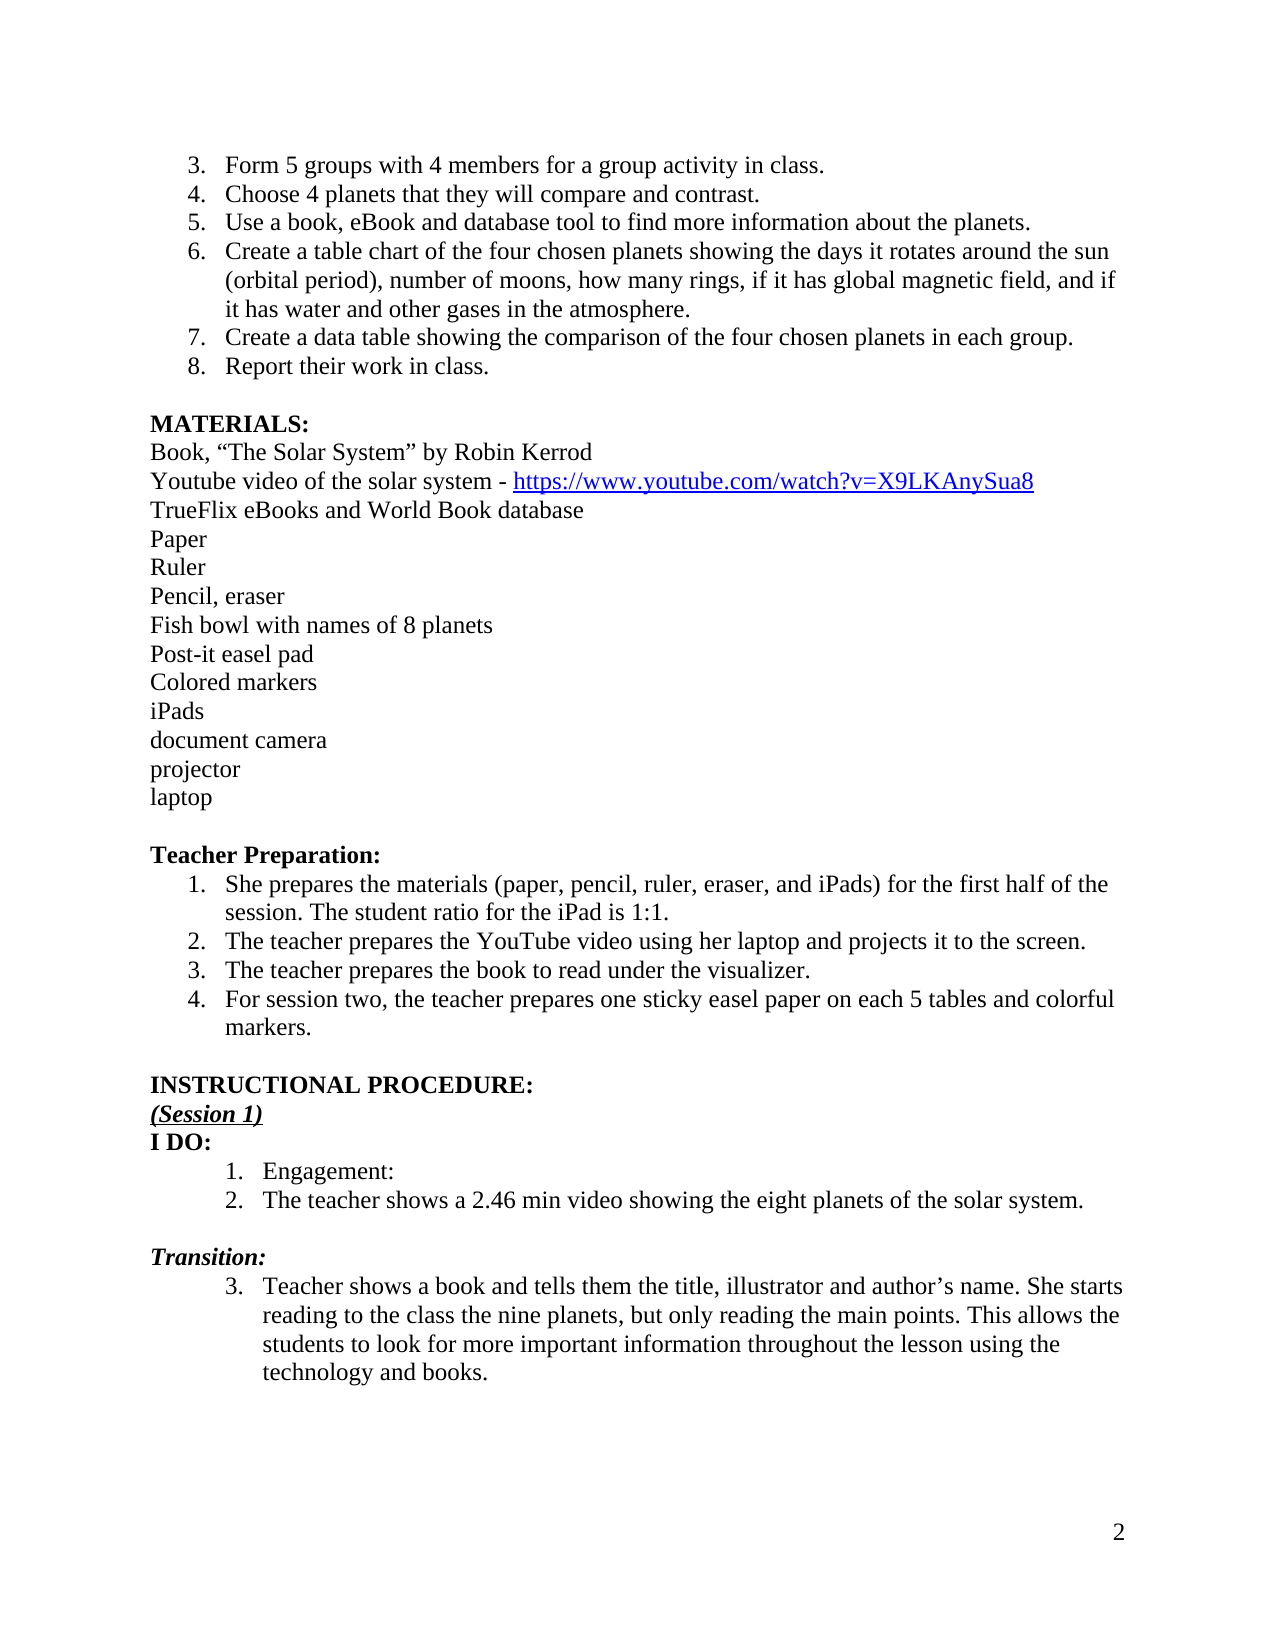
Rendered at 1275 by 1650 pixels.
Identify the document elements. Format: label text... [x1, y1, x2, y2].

text Pencil, eraser [150, 581, 1125, 610]
list Engagement: [225, 1156, 1125, 1185]
list Use a book, eBook and database tool to find more information about the planets. [187, 207, 1125, 236]
text Post-it easel pad [150, 639, 1125, 667]
text TrueFlix eBooks and World Book database [150, 495, 1125, 524]
list Create a table chart of the four chosen planets showing the days it rotates around the sun (orbital period), number of moons, how many rings, if it has global magnetic field, and if it has water and other gases in the atmosphere. [187, 236, 1125, 322]
text Colored markers [150, 667, 1125, 696]
list For session two, the teacher prepares one sticky easel paper on each 5 tables and colorful markers. [187, 984, 1125, 1041]
list Report their work in class. [187, 351, 1125, 380]
text (Session 1) [150, 1099, 1125, 1127]
list Teacher shows a book and tells them the title, illustrator and author’s name. She starts reading to the class the nine planets, but only reading the main points. This allows the students to look for more important information throughout the lesson using the technology and books. [225, 1271, 1125, 1386]
text MATERIALS: [150, 409, 1125, 437]
list The teacher prepares the YouTube video using her laptop and projects it to the screen. [187, 926, 1125, 955]
text iPads [150, 696, 1125, 725]
text INSTRUCTIONAL PROCEDURE: [150, 1070, 1125, 1099]
text Paper [150, 524, 1125, 552]
text document camera [150, 725, 1125, 754]
text Transition: [150, 1242, 1125, 1271]
text I DO: [150, 1127, 1125, 1156]
list The teacher prepares the book to read under the visualizer. [187, 955, 1125, 984]
list Choose 4 planets that they will compare and contrast. [187, 179, 1125, 207]
text Youtube video of the solar system - https://www.youtube.com/watch?v=X9LKAnySua8 [150, 466, 1125, 495]
list The teacher shows a 2.46 min video showing the eight planets of the solar system. [225, 1185, 1125, 1214]
text Teacher Preparation: [150, 840, 1125, 869]
text laptop [150, 782, 1125, 811]
list Form 5 groups with 4 members for a group activity in class. [187, 150, 1125, 179]
list She prepares the materials (paper, pencil, ruler, eraser, and iPads) for the first half of the session. The student ratio for the iPad is 1:1. [187, 869, 1125, 926]
text projector [150, 754, 1125, 782]
text Book, “The Solar System” by Robin Kerrod [150, 437, 1125, 466]
list Create a data table showing the comparison of the four chosen planets in each group. [187, 322, 1125, 351]
text Fish bowl with names of 8 planets [150, 610, 1125, 639]
text Ruler [150, 552, 1125, 581]
